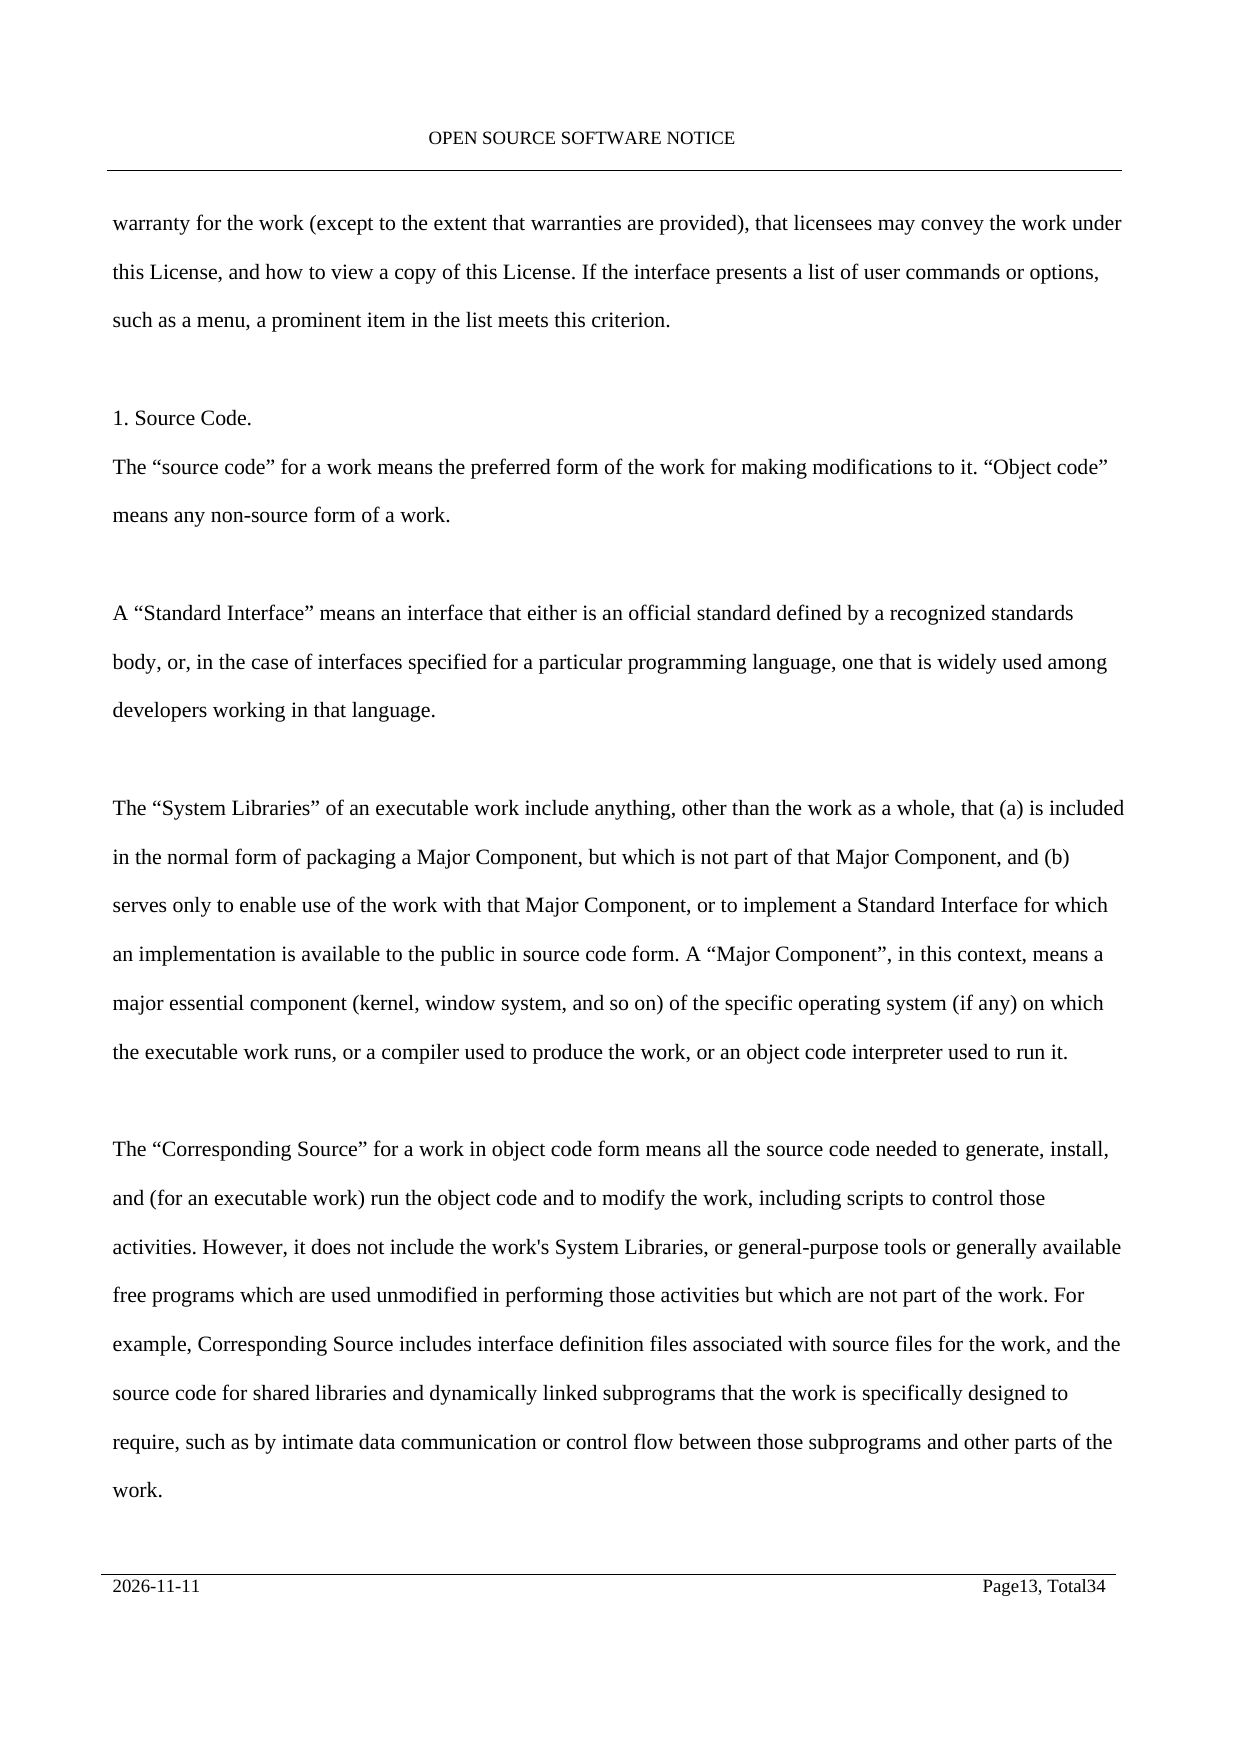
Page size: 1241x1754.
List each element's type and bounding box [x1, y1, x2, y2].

text [112, 206, 1128, 1506]
